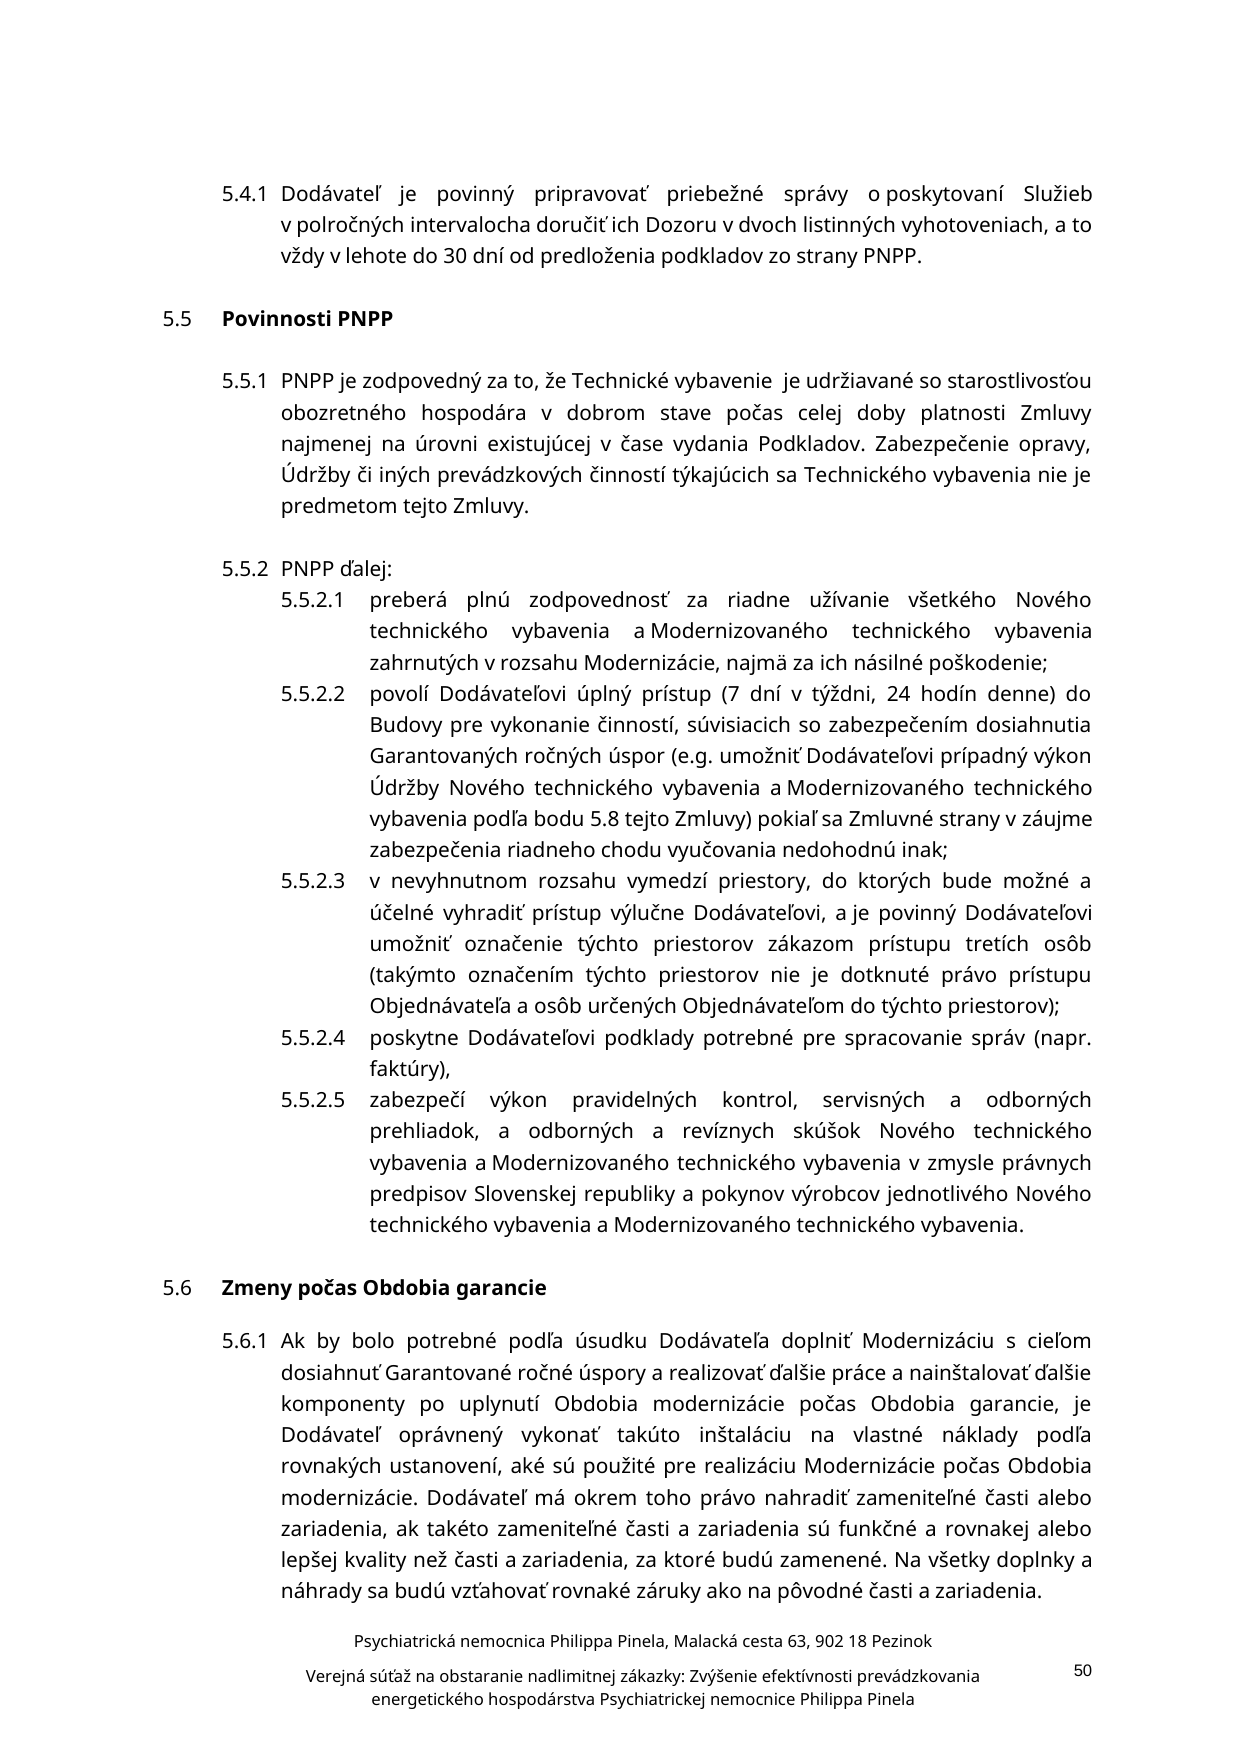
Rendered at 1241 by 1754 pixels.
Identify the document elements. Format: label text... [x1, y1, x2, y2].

subtitle Zmeny počas Obdobia garancie [162, 1273, 1093, 1301]
subtitle Ak by bolo potrebné podľa úsudku Dodávateľa doplniť Modernizáciu s cieľom dosiahnuť Garantované ročné úspory a realizovať ďalšie práce a nainštalovať ďalšie komponenty po uplynutí Obdobia modernizácie počas Obdobia garancie, je Dodávateľ oprávnený vykonať takúto inštaláciu na vlastné náklady podľa rovnakých ustanovení, aké sú použité pre realizáciu Modernizácie počas Obdobia modernizácie. Dodávateľ má okrem toho právo nahradiť zameniteľné časti alebo zariadenia, ak takéto zameniteľné časti a zariadenia sú funkčné a rovnakej alebo lepšej kvality než časti a zariadenia, za ktoré budú zamenené. Na všetky doplnky a náhrady sa budú vzťahovať rovnaké záruky ako na pôvodné časti a zariadenia. [222, 1327, 1093, 1605]
subtitle Povinnosti PNPP [162, 304, 1093, 332]
subtitle povolí Dodávateľovi úplný prístup (7 dní v týždni, 24 hodín denne) do Budovy pre vykonanie činností, súvisiacich so zabezpečením dosiahnutia Garantovaných ročných úspor (e.g. umožniť Dodávateľovi prípadný výkon Údržby Nového technického vybavenia a Modernizovaného technického vybavenia podľa bodu 5.8 tejto Zmluvy) pokiaľ sa Zmluvné strany v záujme zabezpečenia riadneho chodu vyučovania nedohodnú inak; [281, 679, 1093, 863]
subtitle PNPP ďalej: [222, 554, 1093, 582]
subtitle preberá plnú zodpovednosť za riadne užívanie všetkého Nového technického vybavenia a Modernizovaného technického vybavenia zahrnutých v rozsahu Modernizácie, najmä za ich násilné poškodenie; [281, 585, 1093, 676]
subtitle PNPP je zodpovedný za to, že Technické vybavenie je udržiavané so starostlivosťou obozretného hospodára v dobrom stave počas celej doby platnosti Zmluvy najmenej na úrovni existujúcej v čase vydania Podkladov. Zabezpečenie opravy, Údržby či iných prevádzkových činností týkajúcich sa Technického vybavenia nie je predmetom tejto Zmluvy. [222, 366, 1093, 520]
subtitle Dodávateľ je povinný pripravovať priebežné správy o poskytovaní Služieb v polročných intervalocha doručiť ich Dozoru v dvoch listinných vyhotoveniach, a to vždy v lehote do 30 dní od predloženia podkladov zo strany PNPP. [222, 179, 1093, 270]
subtitle zabezpečí výkon pravidelných kontrol, servisných a odborných prehliadok, a odborných a revíznych skúšok Nového technického vybavenia a Modernizovaného technického vybavenia v zmysle právnych predpisov Slovenskej republiky a pokynov výrobcov jednotlivého Nového technického vybavenia a Modernizovaného technického vybavenia. [281, 1085, 1093, 1238]
subtitle v nevyhnutnom rozsahu vymedzí priestory, do ktorých bude možné a účelné vyhradiť prístup výlučne Dodávateľovi, a je povinný Dodávateľovi umožniť označenie týchto priestorov zákazom prístupu tretích osôb (takýmto označením týchto priestorov nie je dotknuté právo prístupu Objednávateľa a osôb určených Objednávateľom do týchto priestorov); [281, 866, 1093, 1020]
subtitle poskytne Dodávateľovi podklady potrebné pre spracovanie správ (napr. faktúry), [281, 1023, 1093, 1082]
